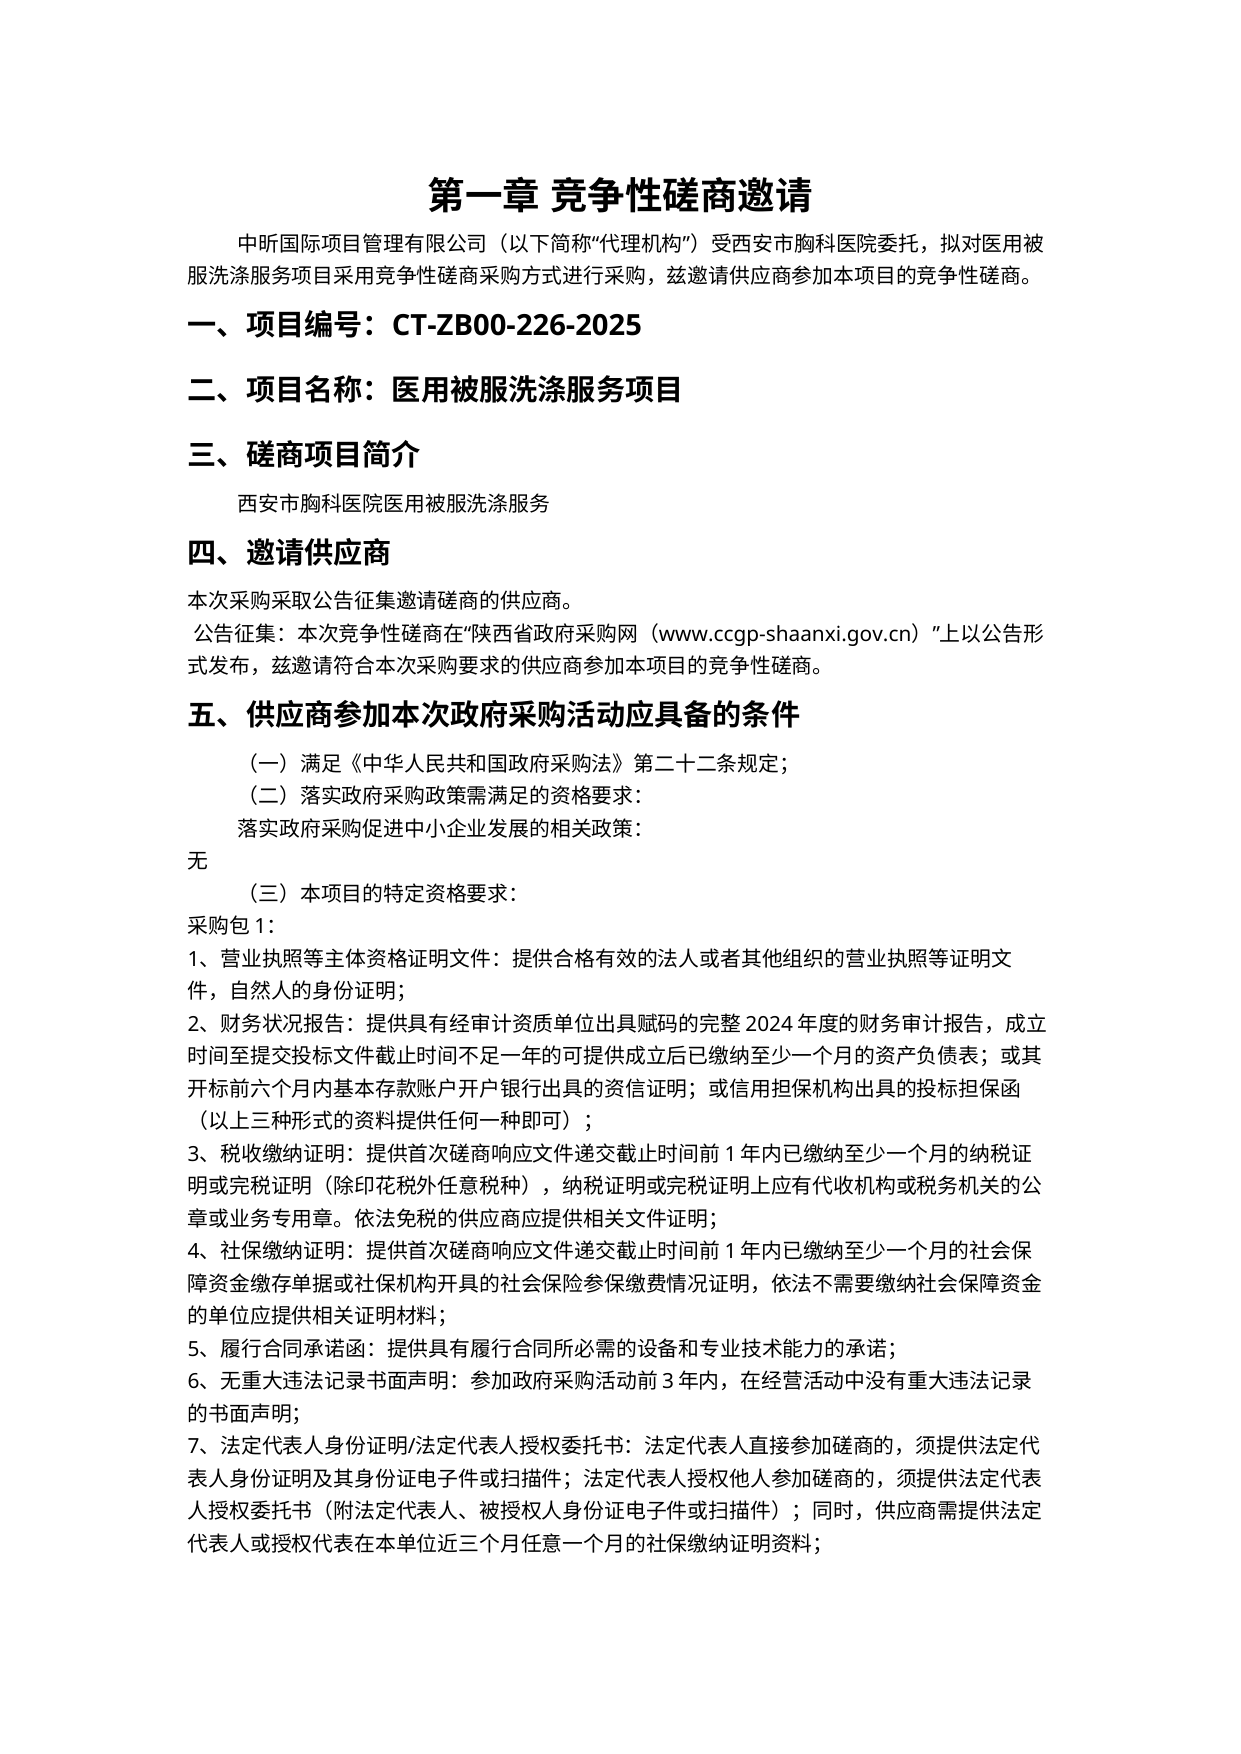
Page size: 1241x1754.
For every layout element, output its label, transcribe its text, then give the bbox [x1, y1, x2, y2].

text 第一章 竞争性磋商邀请 [187, 162, 1053, 227]
text 6、无重大违法记录书面声明：参加政府采购活动前3年内，在经营活动中没有重大违法记录的书面声明； [187, 1364, 1053, 1429]
text 7、法定代表人身份证明/法定代表人授权委托书：法定代表人直接参加磋商的，须提供法定代表人身份证明及其身份证电子件或扫描件；法定代表人授权他人参加磋商的，须提供法定代表人授权委托书（附法定代表人、被授权人身份证电子件或扫描件）；同时，供应商需提供法定代表人或授权代表在本单位近三个月任意一个月的社保缴纳证明资料； [187, 1429, 1053, 1559]
text 采购包1： [187, 909, 1053, 942]
text 五、供应商参加本次政府采购活动应具备的条件 [187, 682, 1053, 747]
text 5、履行合同承诺函：提供具有履行合同所必需的设备和专业技术能力的承诺； [187, 1332, 1053, 1364]
text 2、财务状况报告：提供具有经审计资质单位出具赋码的完整2024年度的财务审计报告，成立时间至提交投标文件截止时间不足一年的可提供成立后已缴纳至少一个月的资产负债表；或其开标前六个月内基本存款账户开户银行出具的资信证明；或信用担保机构出具的投标担保函（以上三种形式的资料提供任何一种即可）； [187, 1007, 1053, 1137]
text 本次采购采取公告征集邀请磋商的供应商。 [187, 584, 1053, 617]
text 二、项目名称：医用被服洗涤服务项目 [187, 357, 1053, 422]
text 四、邀请供应商 [187, 519, 1053, 584]
text 1、营业执照等主体资格证明文件：提供合格有效的法人或者其他组织的营业执照等证明文件，自然人的身份证明； [187, 942, 1053, 1007]
text 4、社保缴纳证明：提供首次磋商响应文件递交截止时间前1年内已缴纳至少一个月的社会保障资金缴存单据或社保机构开具的社会保险参保缴费情况证明，依法不需要缴纳社会保障资金的单位应提供相关证明材料； [187, 1234, 1053, 1332]
text 公告征集：本次竞争性磋商在“陕西省政府采购网（www.ccgp-shaanxi.gov.cn）”上以公告形式发布，兹邀请符合本次采购要求的供应商参加本项目的竞争性磋商。 [187, 617, 1053, 682]
text 一、项目编号：CT-ZB00-226-2025 [187, 292, 1053, 357]
text （二）落实政府采购政策需满足的资格要求： [187, 779, 1053, 812]
text 西安市胸科医院医用被服洗涤服务 [187, 487, 1053, 519]
text 落实政府采购促进中小企业发展的相关政策： [187, 812, 1053, 844]
text 3、税收缴纳证明：提供首次磋商响应文件递交截止时间前1年内已缴纳至少一个月的纳税证明或完税证明（除印花税外任意税种），纳税证明或完税证明上应有代收机构或税务机关的公章或业务专用章。依法免税的供应商应提供相关文件证明； [187, 1137, 1053, 1234]
text （一）满足《中华人民共和国政府采购法》第二十二条规定； [187, 747, 1053, 779]
text 中昕国际项目管理有限公司（以下简称“代理机构”）受西安市胸科医院委托，拟对医用被服洗涤服务项目采用竞争性磋商采购方式进行采购，兹邀请供应商参加本项目的竞争性磋商。 [187, 227, 1053, 292]
text （三）本项目的特定资格要求： [187, 877, 1053, 909]
text 无 [187, 844, 1053, 877]
text 三、磋商项目简介 [187, 422, 1053, 487]
